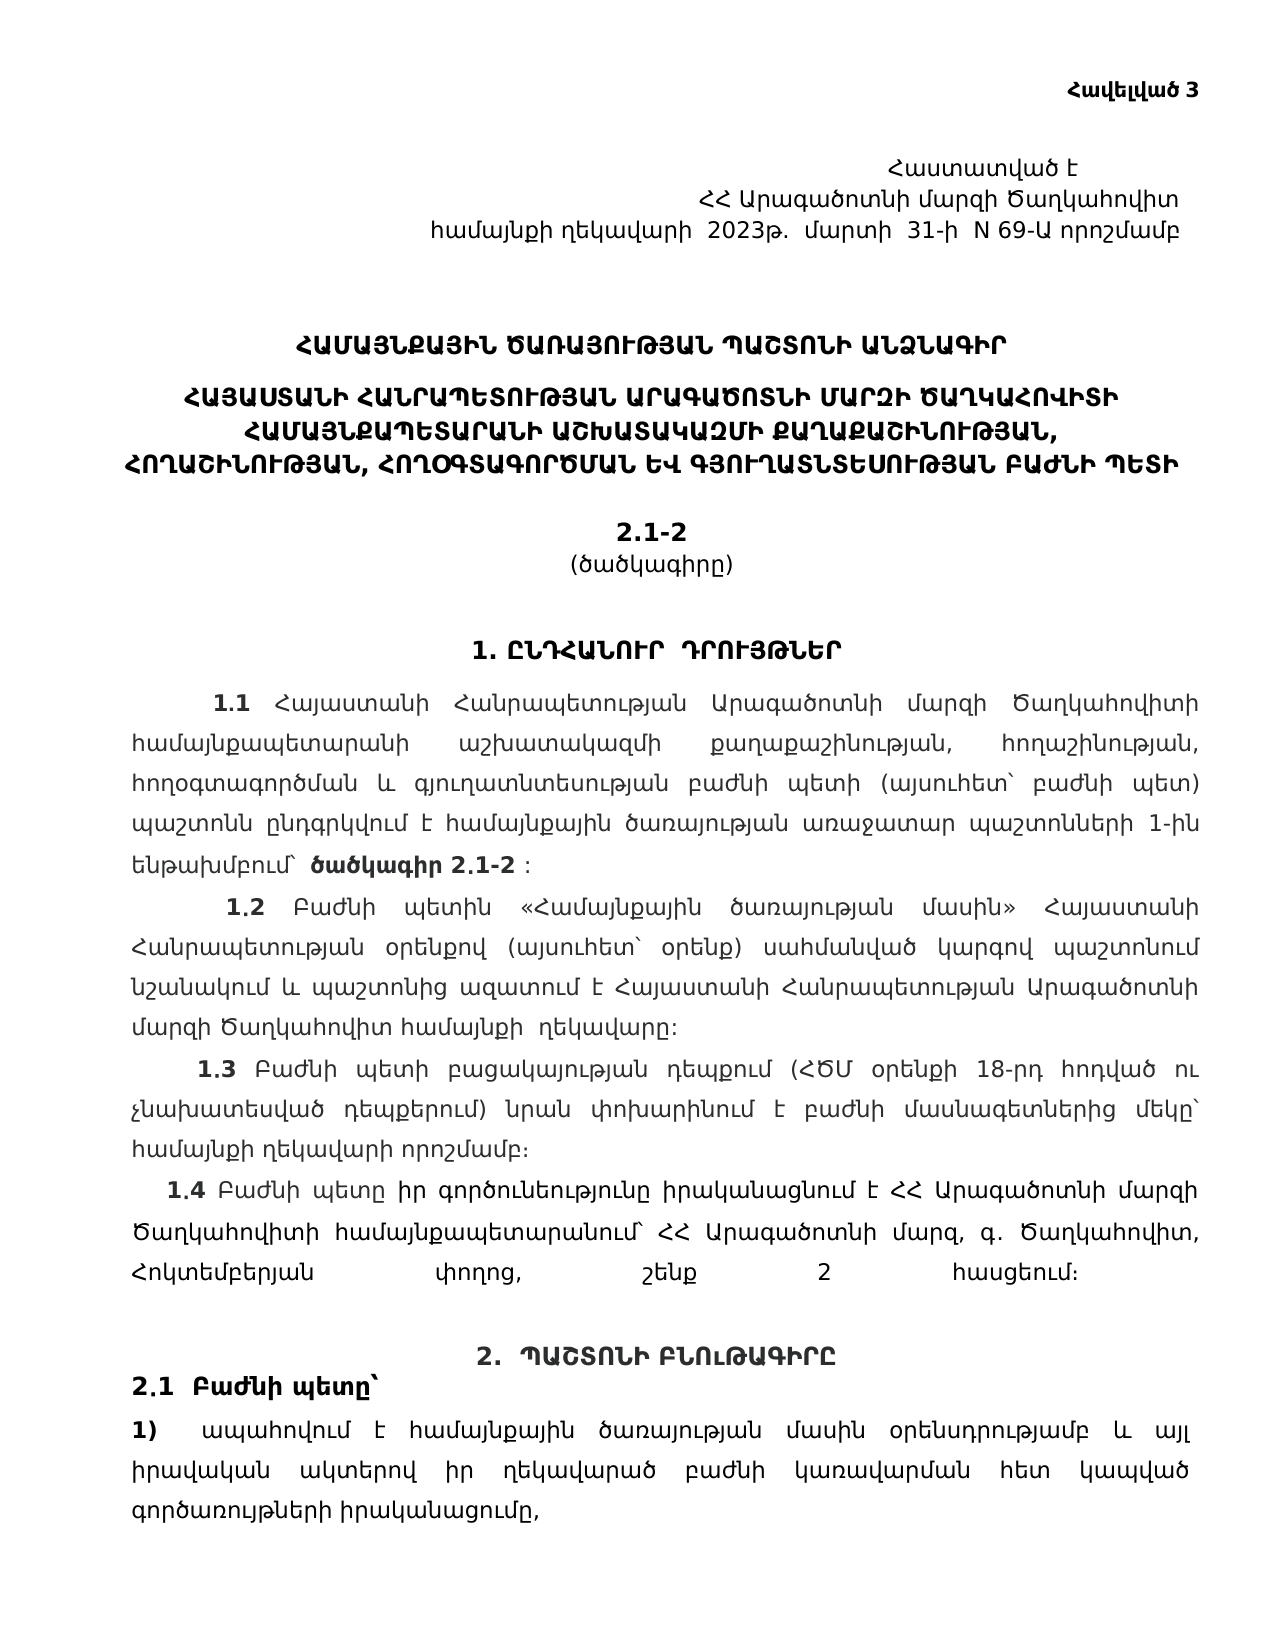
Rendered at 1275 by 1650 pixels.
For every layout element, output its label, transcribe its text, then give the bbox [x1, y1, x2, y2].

text 1․2 Բաժնի պետին «Համայնքային ծառայության մասին» Հայաստանի Հանրապետության օրենքով (այսուհետ՝ օրենք) սահմանված կարգով պաշտոնում նշանակում և պաշտոնից ազատում է Հայաստանի Հանրապետության Արագածոտնի մարզի Ծաղկահովիտ համայնքի ղեկավարը: [131, 893, 1200, 1041]
text 1. ԸՆԴՀԱՆՈՒՐ ԴՐՈՒՅԹՆԵՐ [131, 602, 1181, 665]
text Հաստատված է [103, 156, 1181, 182]
text ՀԱՄԱՅՆՔԱՅԻՆ ԾԱՌԱՅՈՒԹՅԱՆ ՊԱՇՏՈՆԻ ԱՆՁՆԱԳԻՐ [103, 300, 1200, 360]
text 2․1 Բաժնի պետը՝ [131, 1371, 1191, 1402]
text ՀՀ Արագածոտնի մարզի Ծաղկահովիտ համայնքի ղեկավարի 2023թ. մարտի 31-ի N 69-Ա որոշմամբ [103, 186, 1181, 243]
text 1.1 Հայաստանի Հանրապետության Արագածոտնի մարզի Ծաղկահովիտի համայնքապետարանի աշխատակազմի քաղաքաշինության, հողաշինության, հողօգտագործման և գյուղատնտեսության բաժնի պետի (այսուհետ՝ բաժնի պետ) պաշտոնն ընդգրկվում է համայնքային ծառայության առաջատար պաշտոնների 1-ին ենթախմբում՝ ծածկագիր 2․1-2 : [131, 690, 1200, 879]
text 1․4 Բաժնի պետը իր գործունեությունը իրականացնում է ՀՀ Արագածոտնի մարզի Ծաղկահովիտի համայնքապետարանում՝ ՀՀ Արագածոտնի մարզ, գ․ Ծաղկահովիտ, Հոկտեմբերյան փողոց, շենք 2 հասցեում։ [131, 1176, 1200, 1328]
text ՀԱՅԱՍՏԱՆԻ ՀԱՆՐԱՊԵՏՈՒԹՅԱՆ ԱՐԱԳԱԾՈՏՆԻ ՄԱՐԶԻ ԾԱՂԿԱՀՈՎԻՏԻ ՀԱՄԱՅՆՔԱՊԵՏԱՐԱՆԻ ԱՇԽԱՏԱԿԱԶՄԻ ՔԱՂԱՔԱՇԻՆՈՒԹՅԱՆ, ՀՈՂԱՇԻՆՈՒԹՅԱՆ, ՀՈՂՕԳՏԱԳՈՐԾՄԱՆ ԵՎ ԳՅՈՒՂԱՏՆՏԵՍՈՒԹՅԱՆ ԲԱԺՆԻ ՊԵՏԻ 2.1-2 (ծածկագիրը) [122, 383, 1181, 577]
text Հավելված 3 [703, 75, 1200, 131]
text 1․3 Բաժնի պետի բացակայության դեպքում (ՀԾՄ օրենքի 18-րդ հոդված ու չնախատեսված դեպքերում) նրան փոխարինում է բաժնի մասնագետներից մեկը՝ համայնքի ղեկավարի որոշմամբ։ [131, 1054, 1200, 1163]
list ապահովում է համայնքային ծառայության մասին օրենսդրությամբ և այլ իրավական ակտերով իր ղեկավարած բաժնի կառավարման հետ կապված գործառույթների իրականացումը, [131, 1417, 1191, 1524]
text 2. ՊԱՇՏՈՆԻ ԲՆՈւԹԱԳԻՐԸ [131, 1342, 1181, 1371]
